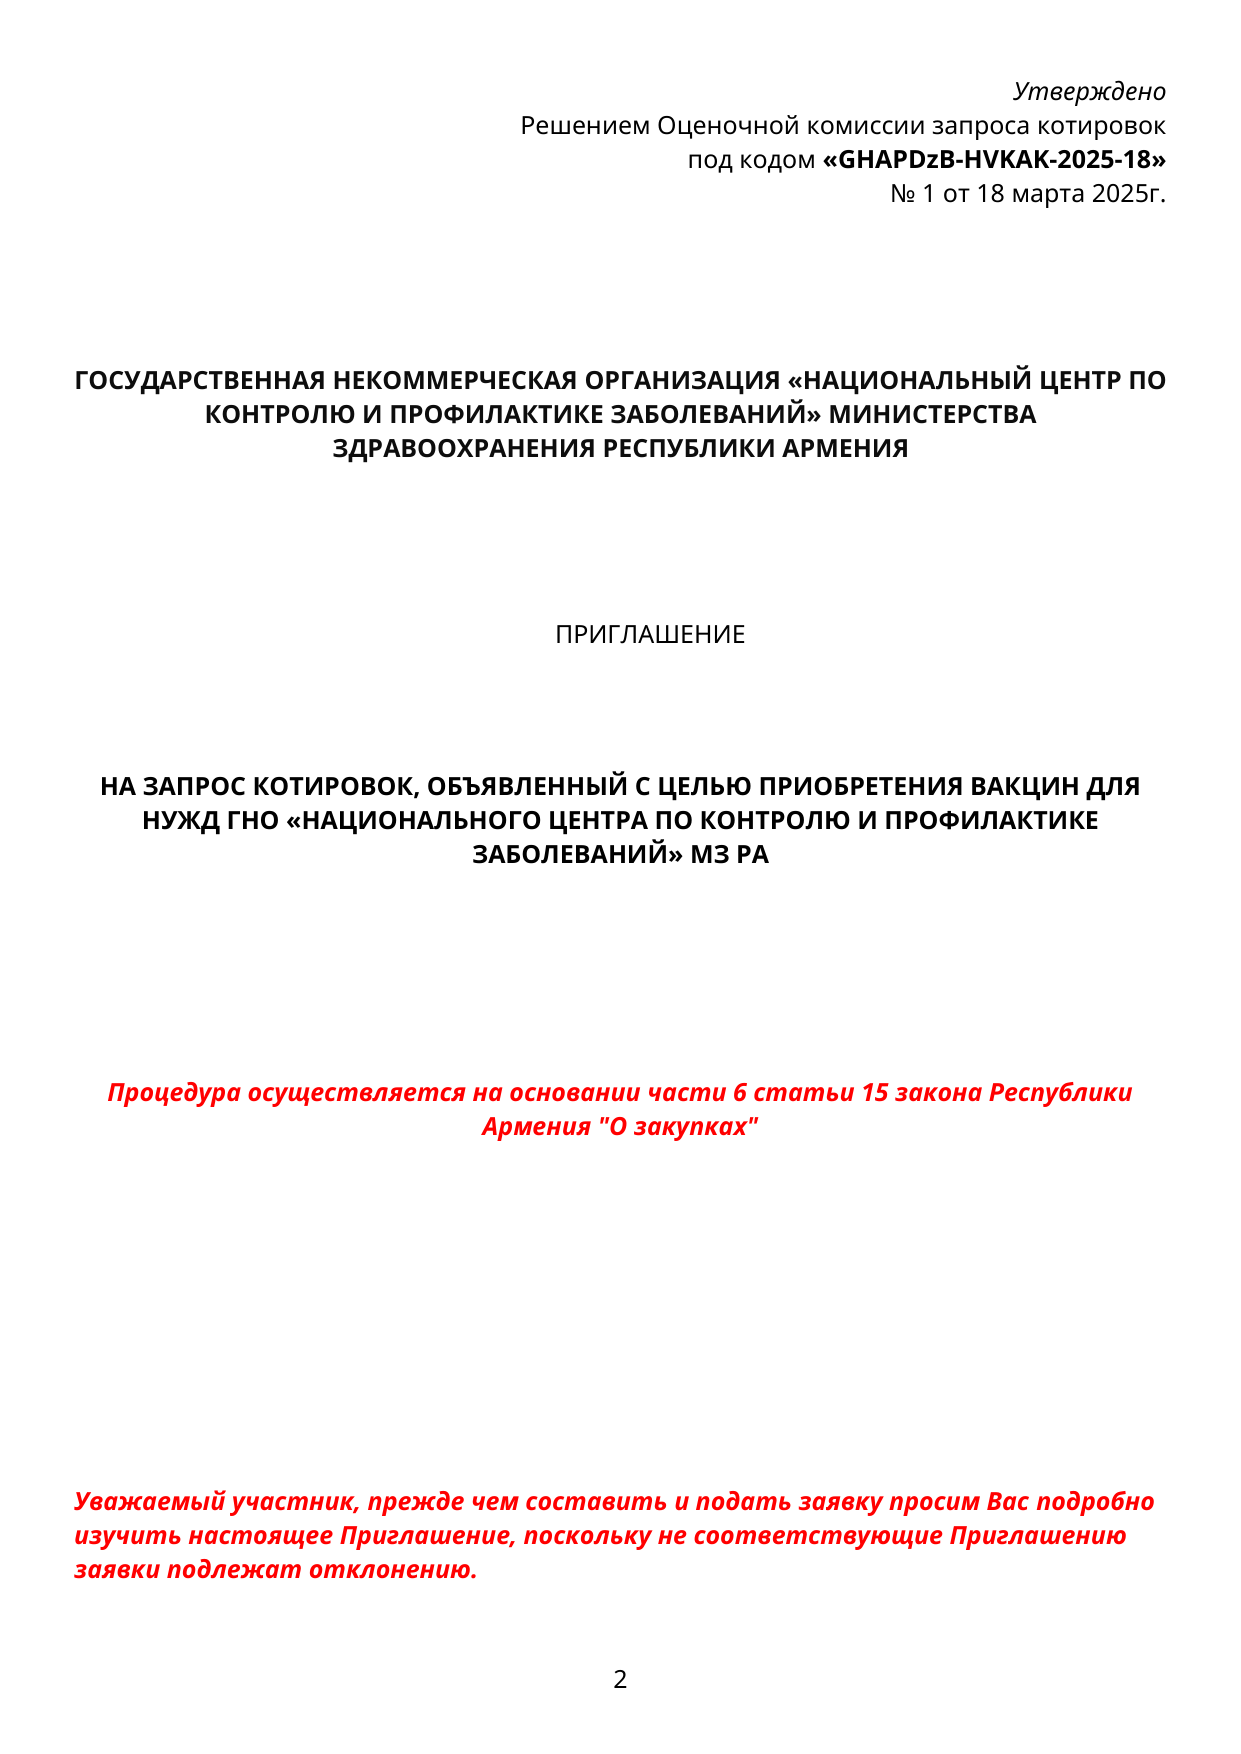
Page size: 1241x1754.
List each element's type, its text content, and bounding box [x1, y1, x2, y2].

text Решением Оценочной комиссии запроса котировок под кодом «GHAPDzB-HVKAK-2025-18» № 1 от 18 марта 2025г. [74, 108, 1167, 210]
text ПРИГЛАШЕНИЕ [74, 617, 1167, 651]
text Уважаемый участник, прежде чем составить и подать заявку просим Вас подробно изучить настоящее Приглашение, поскольку не соответствующие Приглашению заявки подлежат отклонению. [74, 1483, 1167, 1586]
text НА ЗАПРОС КОТИРОВОК, ОБЪЯВЛЕННЫЙ С ЦЕЛЬЮ ПРИОБРЕТЕНИЯ ВАКЦИН ДЛЯ НУЖД ГНО «НАЦИОНАЛЬНОГО ЦЕНТРА ПО КОНТРОЛЮ И ПРОФИЛАКТИКЕ ЗАБОЛЕВАНИЙ» МЗ РА [74, 769, 1167, 871]
text Процедура осуществляется на основании части 6 статьи 15 закона Республики Армения "О закупках" [74, 1075, 1167, 1143]
text ГОСУДАРСТВЕННАЯ НЕКОММЕРЧЕСКАЯ ОРГАНИЗАЦИЯ «НАЦИОНАЛЬНЫЙ ЦЕНТР ПО КОНТРОЛЮ И ПРОФИЛАКТИКЕ ЗАБОЛЕВАНИЙ» МИНИСТЕРСТВА ЗДРАВООХРАНЕНИЯ РЕСПУБЛИКИ АРМЕНИЯ [74, 362, 1167, 464]
text Утверждено [74, 74, 1167, 108]
